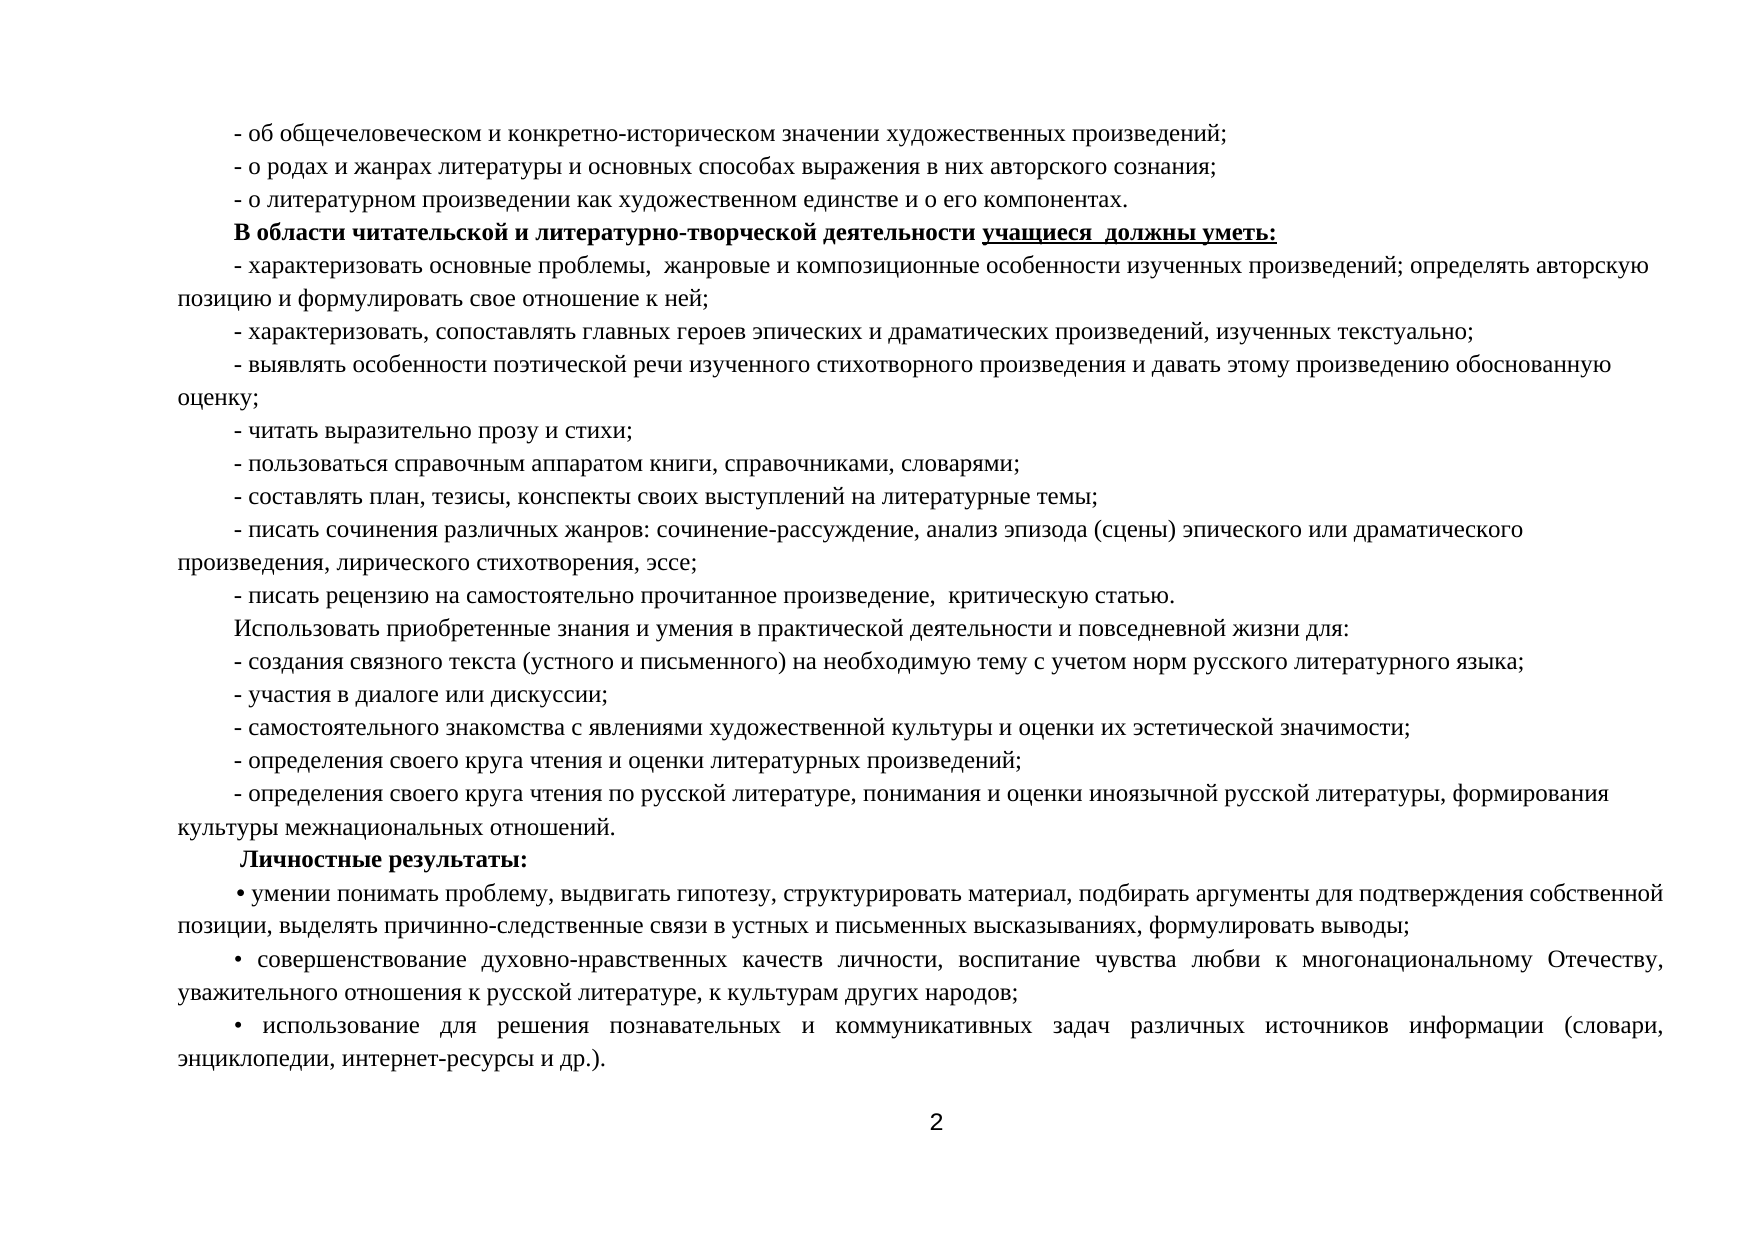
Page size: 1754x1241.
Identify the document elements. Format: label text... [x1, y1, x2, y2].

text - писать сочинения различных жанров: сочинение-рассуждение, анализ эпизода (сцены) эпического или драматического произведения, лирического стихотворения, эссе; [177, 514, 1665, 576]
text - составлять план, тезисы, конспекты своих выступлений на литературные темы; [177, 481, 1665, 510]
text - определения своего круга чтения и оценки литературных произведений; [177, 746, 1665, 774]
text - о родах и жанрах литературы и основных способах выражения в них авторского сознания; [177, 151, 1665, 180]
text - пользоваться справочным аппаратом книги, справочниками, словарями; [177, 448, 1665, 477]
text - читать выразительно прозу и стихи; [177, 415, 1665, 444]
text • совершенствование духовно-нравственных качеств личности, воспитание чувства любви к многонациональному Отечеству, уважительного отношения к русской литературе, к культурам других народов; [177, 944, 1665, 1005]
text - определения своего круга чтения по русской литературе, понимания и оценки иноязычной русской литературы, формирования культуры межнациональных отношений. [177, 778, 1665, 840]
text • использование для решения познавательных и коммуникативных задач различных источников информации (словари, энциклопедии, интернет-ресурсы и др.). [177, 1010, 1665, 1071]
text - создания связного текста (устного и письменного) на необходимую тему с учетом норм русского литературного языка; [177, 646, 1665, 675]
text Использовать приобретенные знания и умения в практической деятельности и повседневной жизни для: [177, 613, 1665, 642]
text - писать рецензию на самостоятельно прочитанное произведение, критическую статью. [177, 580, 1665, 609]
text Личностные результаты: [177, 844, 1665, 873]
text - самостоятельного знакомства с явлениями художественной культуры и оценки их эстетической значимости; [177, 712, 1665, 741]
text - о литературном произведении как художественном единстве и о его компонентах. [177, 184, 1665, 213]
text В области читательской и литературно-творческой деятельности учащиеся должны уметь: [177, 217, 1665, 246]
text - характеризовать основные проблемы, жанровые и композиционные особенности изученных произведений; определять авторскую позицию и формулировать свое отношение к ней; [177, 250, 1665, 312]
text - выявлять особенности поэтической речи изученного стихотворного произведения и давать этому произведению обоснованную оценку; [177, 349, 1665, 411]
text - об общечеловеческом и конкретно-историческом значении художественных произведений; [177, 118, 1665, 147]
text - характеризовать, сопоставлять главных героев эпических и драматических произведений, изученных текстуально; [177, 316, 1665, 345]
text - участия в диалоге или дискуссии; [177, 679, 1665, 708]
